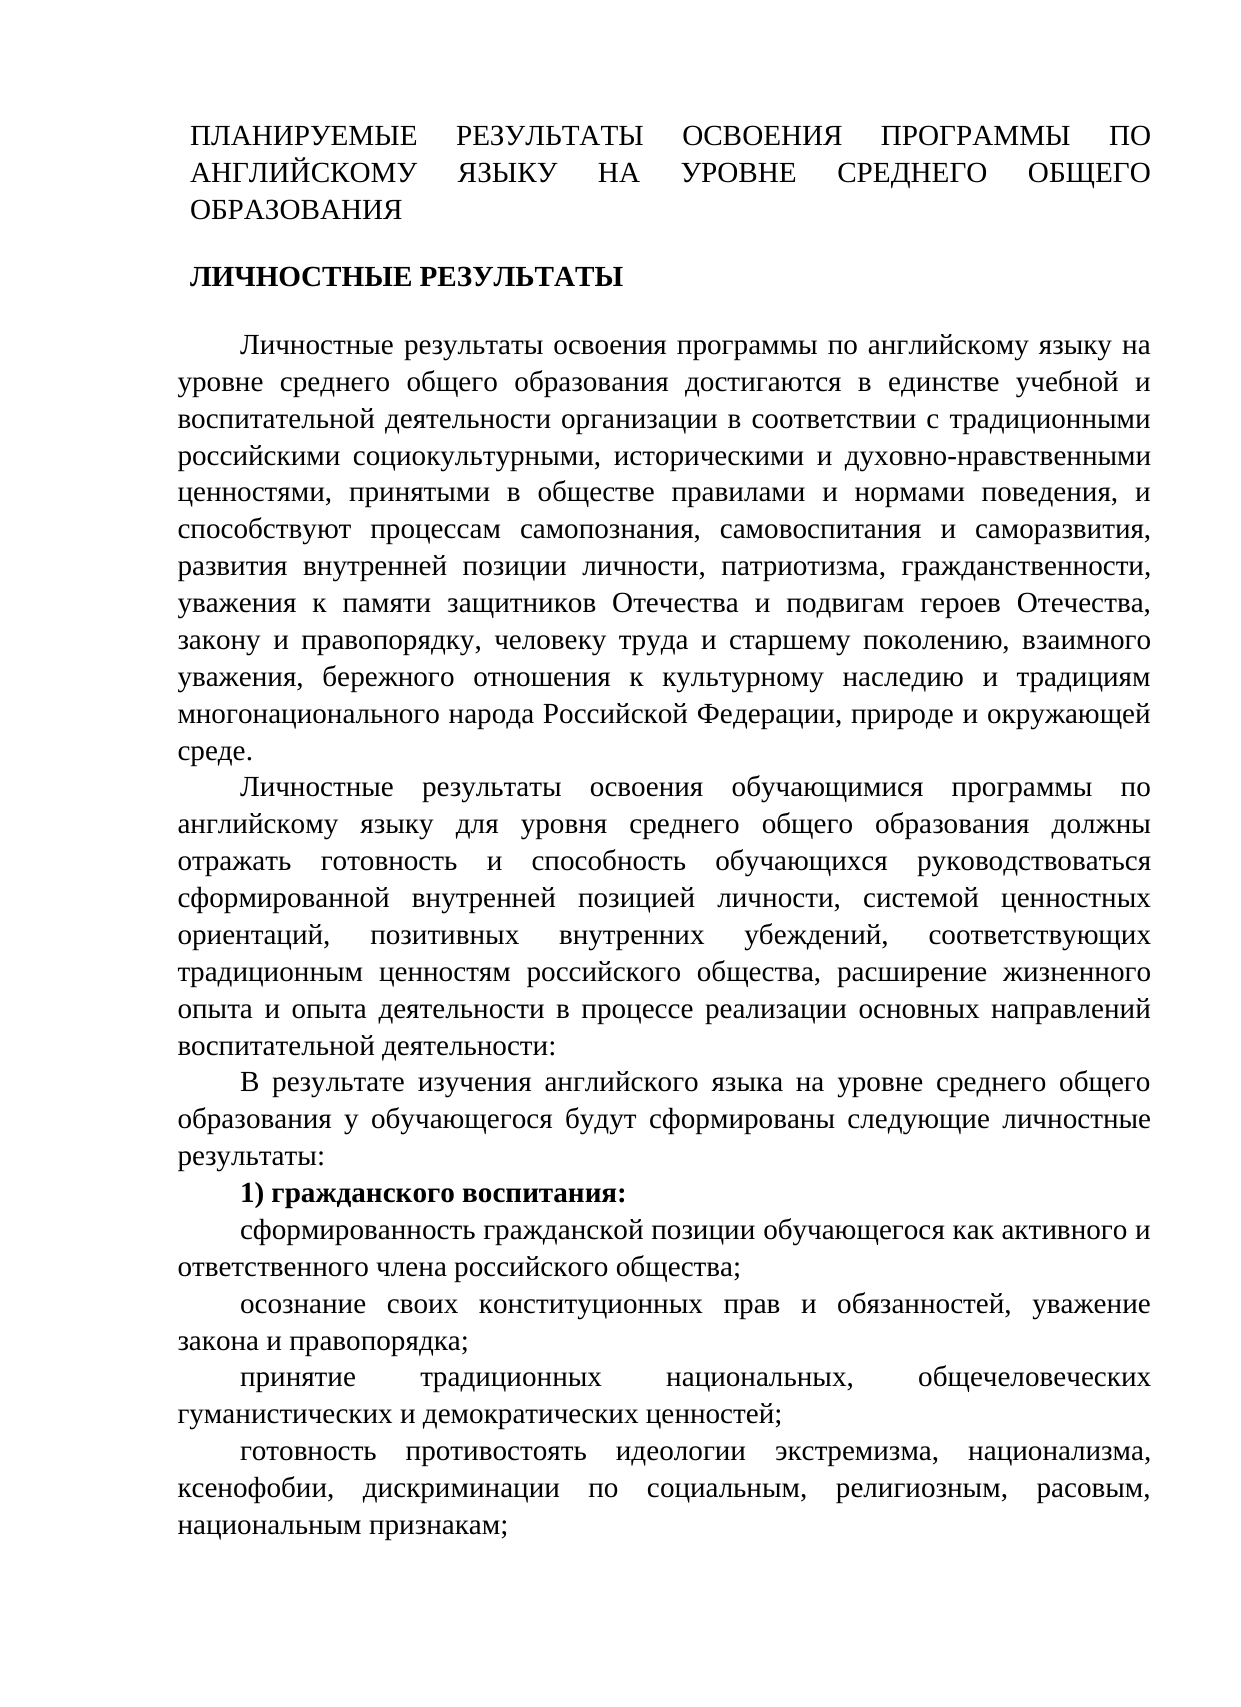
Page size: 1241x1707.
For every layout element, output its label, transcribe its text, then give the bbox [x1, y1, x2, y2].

text 1) гражданского воспитания: [177, 1175, 1152, 1209]
text осознание своих конституционных прав и обязанностей, уважение закона и правопорядка; [177, 1286, 1152, 1356]
text сформированность гражданской позиции обучающегося как активного и ответственного члена российского общества; [177, 1212, 1152, 1282]
text Личностные результаты освоения программы по английскому языку на уровне среднего общего образования достигаются в единстве учебной и воспитательной деятельности организации в соответствии с традиционными российскими социокультурными, историческими и духовно-нравственными ценностями, принятыми в обществе правилами и нормами поведения, и способствуют процессам самопознания, самовоспитания и саморазвития, развития внутренней позиции личности, патриотизма, гражданственности, уважения к памяти защитников Отечества и подвигам героев Отечества, закону и правопорядку, человеку труда и старшему поколению, взаимного уважения, бережного отношения к культурному наследию и традициям многонационального народа Российской Федерации, природе и окружающей среде. [177, 327, 1152, 766]
text Личностные результаты освоения обучающимися программы по английскому языку для уровня среднего общего образования должны отражать готовность и способность обучающихся руководствоваться сформированной внутренней позицией личности, системой ценностных ориентаций, позитивных внутренних убеждений, соответствующих традиционным ценностям российского общества, расширение жизненного опыта и опыта деятельности в процессе реализации основных направлений воспитательной деятельности: [177, 769, 1152, 1061]
text ПЛАНИРУЕМЫЕ РЕЗУЛЬТАТЫ ОСВОЕНИЯ ПРОГРАММЫ ПО АНГЛИЙСКОМУ ЯЗЫКУ НА УРОВНЕ СРЕДНЕГО ОБЩЕГО ОБРАЗОВАНИЯ [190, 118, 1152, 225]
text принятие традиционных национальных, общечеловеческих гуманистических и демократических ценностей; [177, 1359, 1152, 1430]
text ЛИЧНОСТНЫЕ РЕЗУЛЬТАТЫ [190, 259, 1152, 293]
text готовность противостоять идеологии экстремизма, национализма, ксенофобии, дискриминации по социальным, религиозным, расовым, национальным признакам; [177, 1433, 1152, 1541]
text В результате изучения английского языка на уровне среднего общего образования у обучающегося будут сформированы следующие личностные результаты: [177, 1064, 1152, 1172]
